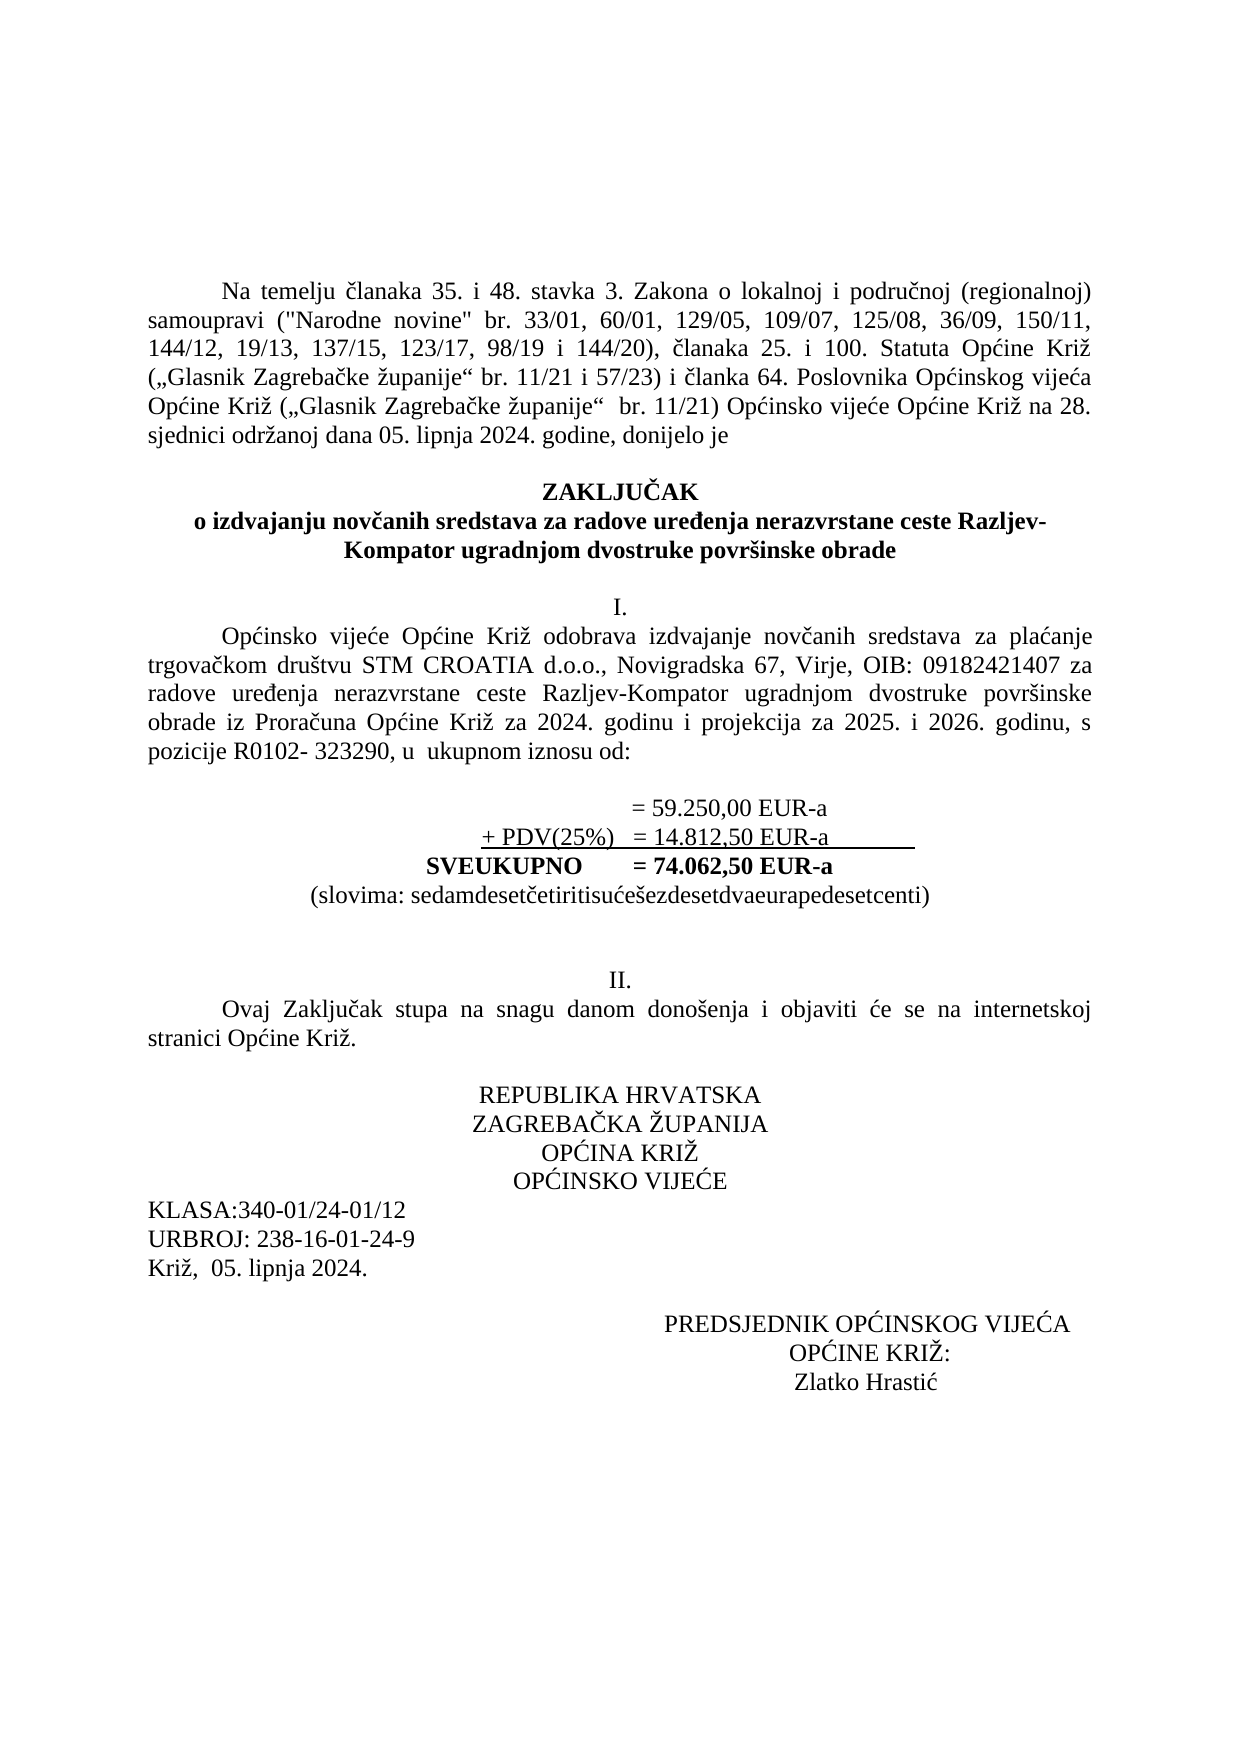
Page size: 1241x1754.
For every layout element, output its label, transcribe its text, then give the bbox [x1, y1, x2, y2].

text Općinsko vijeće Općine Križ odobrava izdvajanje novčanih sredstava za plaćanje trgovačkom društvu STM CROATIA d.o.o., Novigradska 67, Virje, OIB: 09182421407 za radove uređenja nerazvrstane ceste Razljev-Kompator ugradnjom dvostruke površinske obrade iz Proračuna Općine Križ za 2024. godinu i projekcija za 2025. i 2026. godinu, s pozicije R0102- 323290, u ukupnom iznosu od: [148, 621, 1092, 765]
text I. [148, 592, 1092, 621]
text KLASA:340-01/24-01/12 [148, 1195, 1092, 1224]
text ZAGREBAČKA ŽUPANIJA [148, 1109, 1092, 1138]
text PREDSJEDNIK OPĆINSKOG VIJEĆA [664, 1309, 1092, 1338]
text OPĆINSKO VIJEĆE [148, 1166, 1092, 1195]
text Na temelju članaka 35. i 48. stavka 3. Zakona o lokalnoj i područnoj (regionalnoj) samoupravi ("Narodne novine" br. 33/01, 60/01, 129/05, 109/07, 125/08, 36/09, 150/11, 144/12, 19/13, 137/15, 123/17, 98/19 i 144/20), članaka 25. i 100. Statuta Općine Križ („Glasnik Zagrebačke županije“ br. 11/21 i 57/23) i članka 64. Poslovnika Općinskog vijeća Općine Križ („Glasnik Zagrebačke županije“ br. 11/21) Općinsko vijeće Općine Križ na 28. sjednici održanoj dana 05. lipnja 2024. godine, donijelo je [148, 276, 1092, 448]
text (slovima: sedamdesetčetiritisućešezdesetdvaeurapedesetcenti) [148, 880, 1092, 908]
text Križ, 05. lipnja 2024. [148, 1253, 1092, 1281]
text Ovaj Zaključak stupa na snagu danom donošenja i objaviti će se na internetskoj stranici Općine Križ. [148, 994, 1092, 1051]
text + PDV(25%) = 14.812,50 EUR-a [148, 822, 1092, 851]
text OPĆINE KRIŽ: [664, 1338, 1092, 1367]
text o izdvajanju novčanih sredstava za radove uređenja nerazvrstane ceste Razljev-Kompator ugradnjom dvostruke površinske obrade [148, 506, 1092, 563]
text REPUBLIKA HRVATSKA [148, 1080, 1092, 1109]
text zaključak [148, 477, 1092, 506]
text SVEUKUPNO = 74.062,50 EUR-a [148, 851, 1092, 880]
text = 59.250,00 EUR-a [148, 793, 1092, 822]
text URBROJ: 238-16-01-24-9 [148, 1224, 1092, 1253]
text OPĆINA KRIŽ [148, 1138, 1092, 1166]
text II. [148, 965, 1092, 994]
text Zlatko Hrastić [148, 1367, 1092, 1396]
